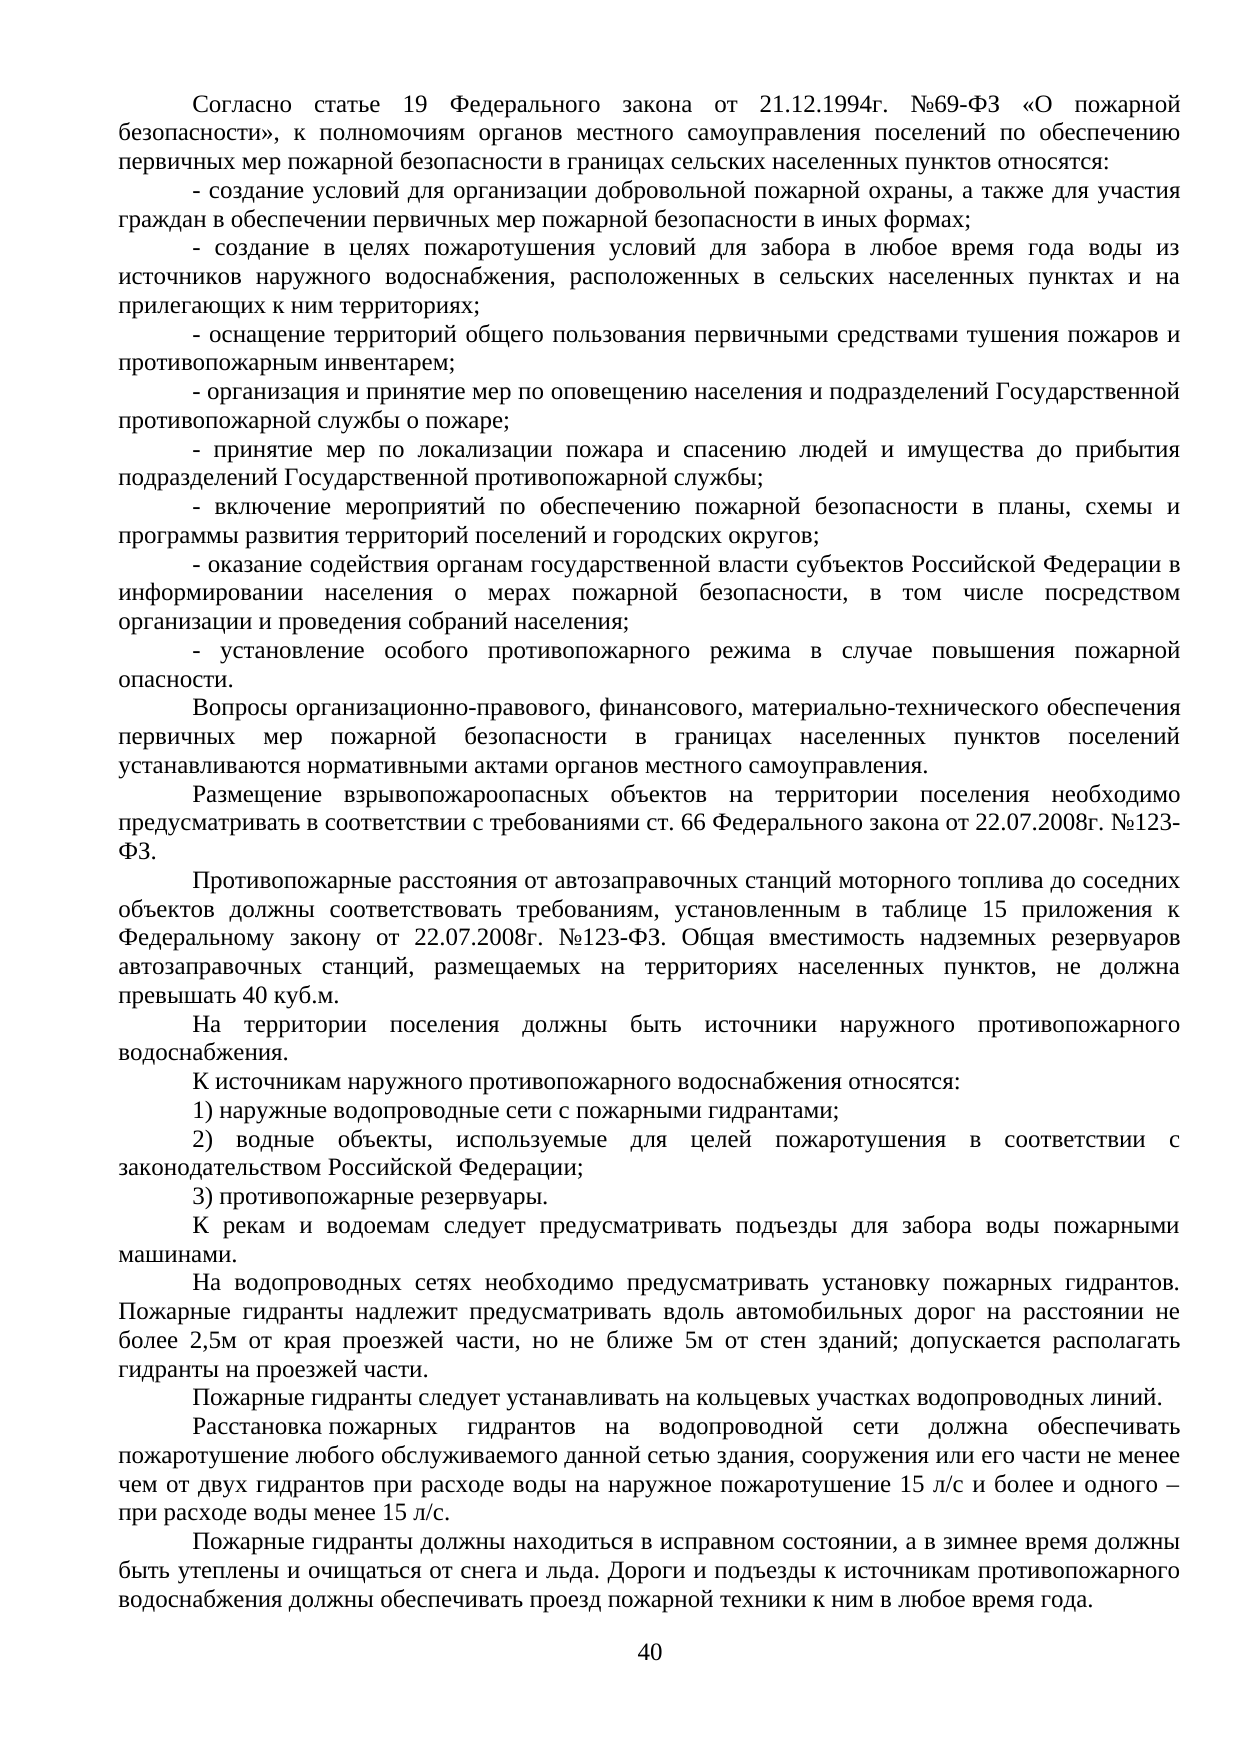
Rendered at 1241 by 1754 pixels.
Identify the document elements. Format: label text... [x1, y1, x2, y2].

text - оснащение территорий общего пользования первичными средствами тушения пожаров и противопожарным инвентарем; [118, 319, 1181, 376]
text 3) противопожарные резервуары. [118, 1181, 1181, 1210]
text - организация и принятие мер по оповещению населения и подразделений Государственной противопожарной службы о пожаре; [118, 376, 1181, 434]
text Размещение взрывопожароопасных объектов на территории поселения необходимо предусматривать в соответствии с требованиями ст. 66 Федерального закона от 22.07.2008г. №123-ФЗ. [118, 779, 1181, 865]
text - оказание содействия органам государственной власти субъектов Российской Федерации в информировании населения о мерах пожарной безопасности, в том числе посредством организации и проведения собраний населения; [118, 549, 1181, 635]
text Противопожарные расстояния от автозаправочных станций моторного топлива до соседних объектов должны соответствовать требованиям, установленным в таблице 15 приложения к Федеральному закону от 22.07.2008г. №123-ФЗ. Общая вместимость надземных резервуаров автозаправочных станций, размещаемых на территориях населенных пунктов, не должна превышать 40 куб.м. [118, 865, 1181, 1009]
text - установление особого противопожарного режима в случае повышения пожарной опасности. [118, 635, 1181, 692]
text Пожарные гидранты следует устанавливать на кольцевых участках водопроводных линий. [118, 1382, 1181, 1411]
text Пожарные гидранты должны находиться в исправном состоянии, а в зимнее время должны быть утеплены и очищаться от снега и льда. Дороги и подъезды к источникам противопожарного водоснабжения должны обеспечивать проезд пожарной техники к ним в любое время года. [118, 1526, 1181, 1612]
text Согласно статье 19 Федерального закона от 21.12.1994г. №69-ФЗ «О пожарной безопасности», к полномочиям органов местного самоуправления поселений по обеспечению первичных мер пожарной безопасности в границах сельских населенных пунктов относятся: [118, 89, 1181, 175]
text Вопросы организационно-правового, финансового, материально-технического обеспечения первичных мер пожарной безопасности в границах населенных пунктов поселений устанавливаются нормативными актами органов местного самоуправления. [118, 692, 1181, 779]
text К источникам наружного противопожарного водоснабжения относятся: [118, 1066, 1181, 1095]
text 2) водные объекты, используемые для целей пожаротушения в соответствии с законодательством Российской Федерации; [118, 1124, 1181, 1181]
text Расстановка пожарных гидрантов на водопроводной сети должна обеспечивать пожаротушение любого обслуживаемого данной сетью здания, сооружения или его части не менее чем от двух гидрантов при расходе воды на наружное пожаротушение 15 л/с и более и одного – при расходе воды менее 15 л/с. [118, 1411, 1181, 1526]
text - принятие мер по локализации пожара и спасению людей и имущества до прибытия подразделений Государственной противопожарной службы; [118, 434, 1181, 491]
text - создание в целях пожаротушения условий для забора в любое время года воды из источников наружного водоснабжения, расположенных в сельских населенных пунктах и на прилегающих к ним территориях; [118, 232, 1181, 319]
text 1) наружные водопроводные сети с пожарными гидрантами; [118, 1095, 1181, 1124]
text На водопроводных сетях необходимо предусматривать установку пожарных гидрантов. Пожарные гидранты надлежит предусматривать вдоль автомобильных дорог на расстоянии не более 2,5м от края проезжей части, но не ближе 5м от стен зданий; допускается располагать гидранты на проезжей части. [118, 1267, 1181, 1382]
text К рекам и водоемам следует предусматривать подъезды для забора воды пожарными машинами. [118, 1210, 1181, 1267]
text - включение мероприятий по обеспечению пожарной безопасности в планы, схемы и программы развития территорий поселений и городских округов; [118, 491, 1181, 549]
text На территории поселения должны быть источники наружного противопожарного водоснабжения. [118, 1009, 1181, 1066]
text - создание условий для организации добровольной пожарной охраны, а также для участия граждан в обеспечении первичных мер пожарной безопасности в иных формах; [118, 175, 1181, 232]
